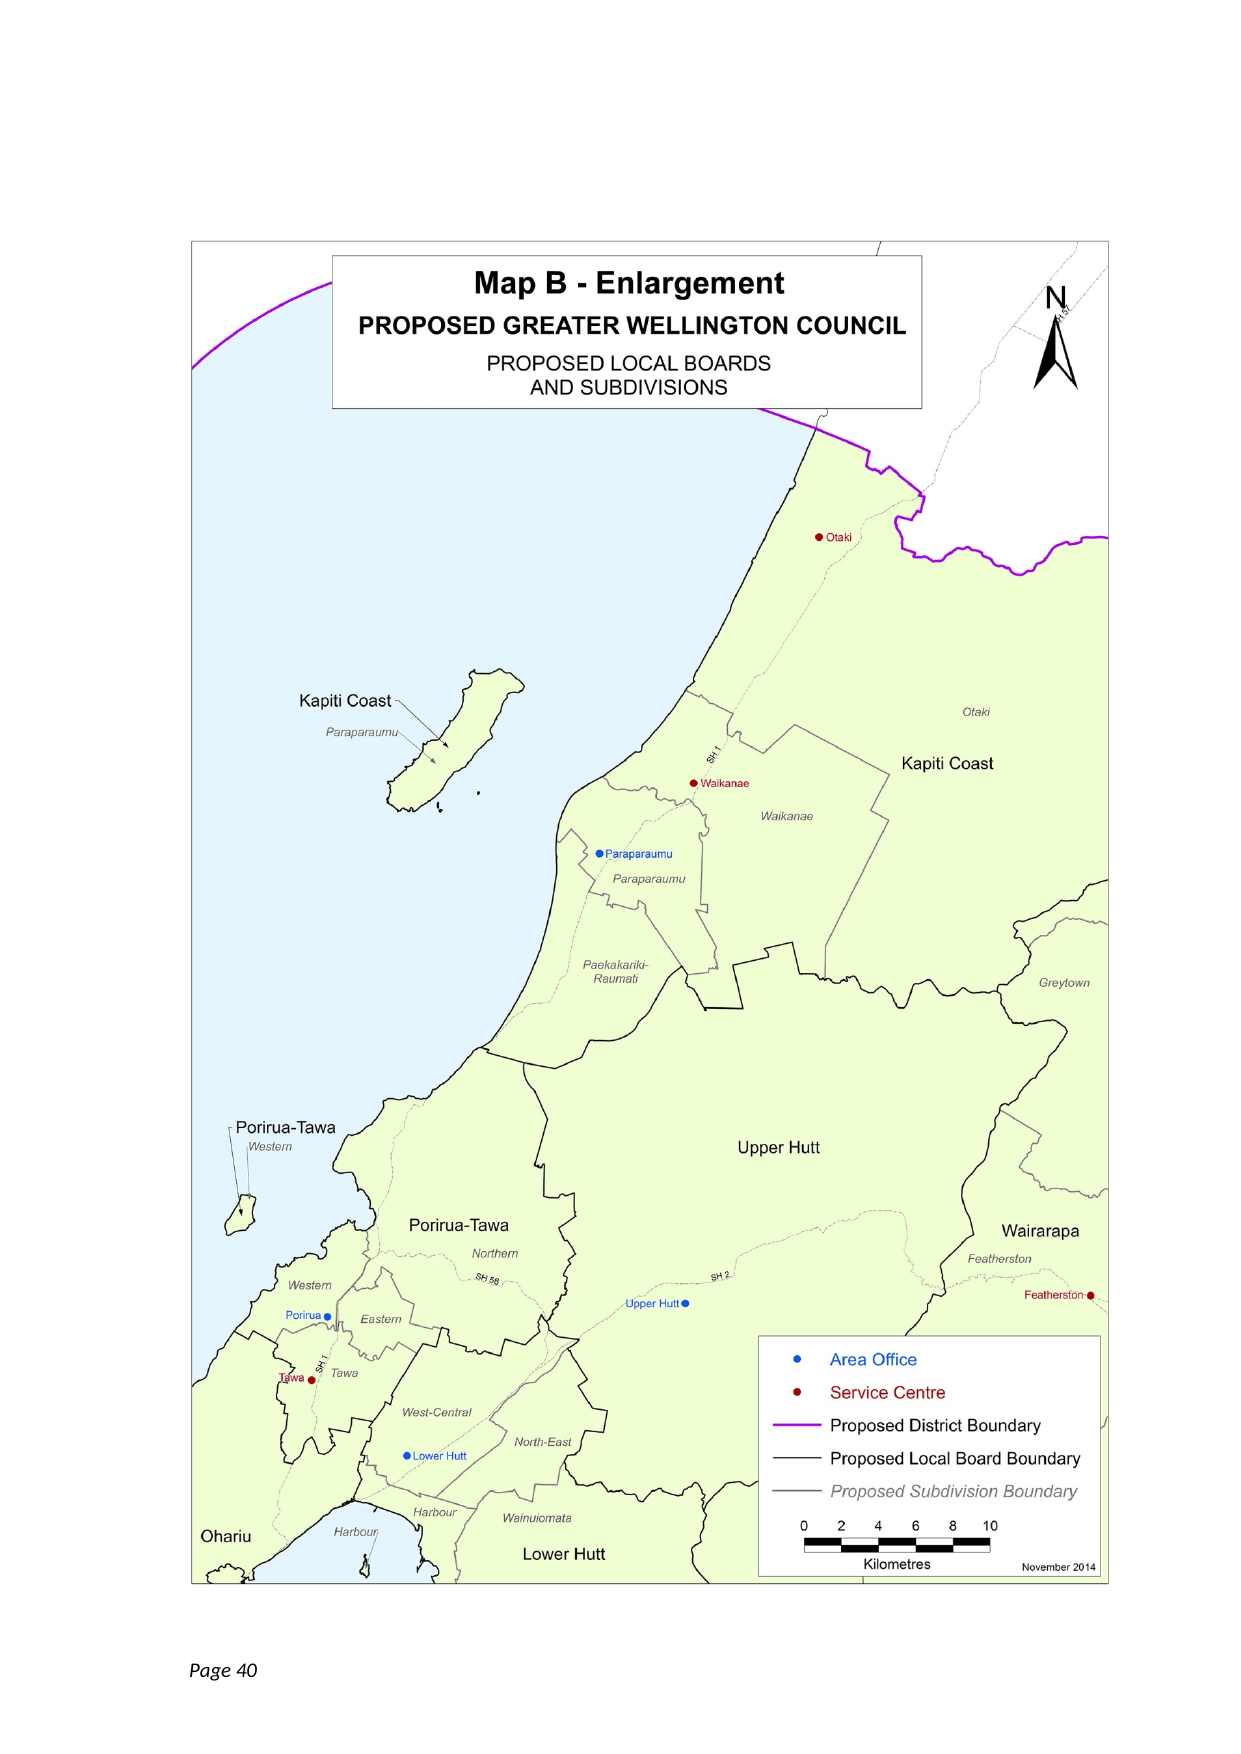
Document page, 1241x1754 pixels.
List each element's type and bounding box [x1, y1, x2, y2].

picture [188, 237, 1111, 1587]
